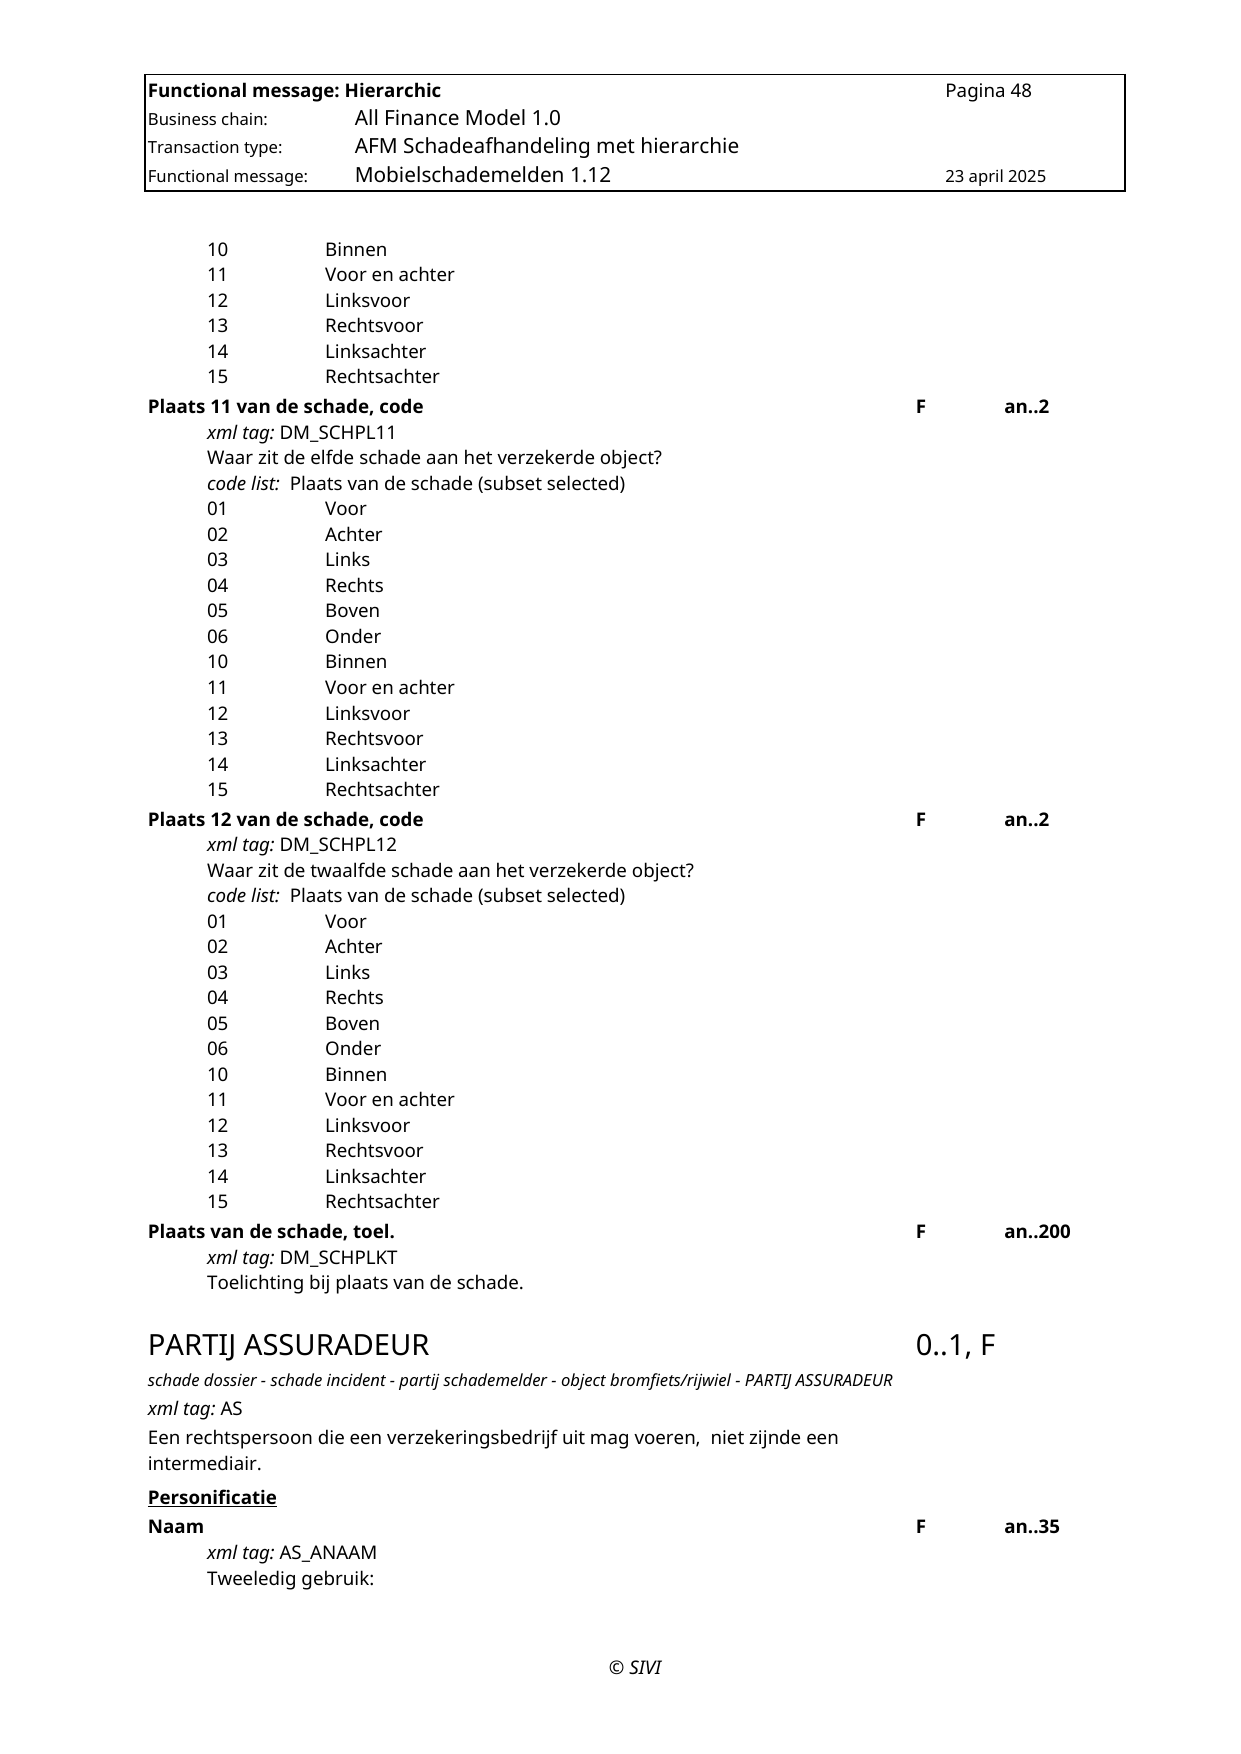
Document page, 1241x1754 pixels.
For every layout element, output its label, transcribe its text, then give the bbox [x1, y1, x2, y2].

text xml tag: AS_ANAAM [207, 1539, 945, 1565]
text 01 Voor [207, 908, 1122, 934]
text schade dossier - schade incident - partij schademelder - object bromfiets/rijwiel - PARTIJ ASSURADEUR [148, 1368, 1122, 1391]
text 15 Rechtsachter [207, 776, 1122, 802]
text Partij Assuradeur 0..1, F [148, 1324, 1122, 1364]
text 14 Linksachter [207, 1163, 1122, 1189]
text Waar zit de twaalfde schade aan het verzekerde object? [207, 857, 945, 883]
text 02 Achter [207, 934, 1122, 959]
text 14 Linksachter [207, 338, 1122, 364]
text Plaats van de schade, toel. F an..200 [148, 1218, 1122, 1244]
text 12 Linksvoor [207, 700, 1122, 725]
text 02 Achter [207, 521, 1122, 547]
text 06 Onder [207, 623, 1122, 649]
text Naam F an..35 [148, 1514, 1122, 1539]
text 05 Boven [207, 1010, 1122, 1036]
text 12 Linksvoor [207, 1112, 1122, 1138]
text xml tag: AS [148, 1395, 1122, 1421]
text 11 Voor en achter [207, 1087, 1122, 1112]
text 13 Rechtsvoor [207, 313, 1122, 338]
text 10 Binnen [207, 649, 1122, 674]
text Personificatie [148, 1484, 1122, 1509]
text 04 Rechts [207, 985, 1122, 1010]
text code list: Plaats van de schade (subset selected) [207, 883, 945, 908]
text Waar zit de elfde schade aan het verzekerde object? [207, 444, 945, 470]
text Toelichting bij plaats van de schade. [207, 1269, 945, 1295]
text 11 Voor en achter [207, 262, 1122, 287]
text 11 Voor en achter [207, 674, 1122, 700]
text 15 Rechtsachter [207, 364, 1122, 389]
text xml tag: DM_SCHPLKT [207, 1244, 945, 1269]
text Plaats 11 van de schade, code F an..2 [148, 393, 1122, 419]
text Plaats 12 van de schade, code F an..2 [148, 806, 1122, 832]
text 04 Rechts [207, 572, 1122, 598]
text 15 Rechtsachter [207, 1189, 1122, 1214]
text 03 Links [207, 959, 1122, 985]
text xml tag: DM_SCHPL11 [207, 419, 945, 444]
text 10 Binnen [207, 1061, 1122, 1087]
text 13 Rechtsvoor [207, 725, 1122, 751]
text 14 Linksachter [207, 751, 1122, 776]
text 13 Rechtsvoor [207, 1138, 1122, 1163]
text 01 Voor [207, 496, 1122, 521]
text code list: Plaats van de schade (subset selected) [207, 470, 945, 496]
text 10 Binnen [207, 236, 1122, 262]
text Een rechtspersoon die een verzekeringsbedrijf uit mag voeren, niet zijnde een intermediair. [148, 1425, 945, 1476]
text xml tag: DM_SCHPL12 [207, 832, 945, 857]
text Tweeledig gebruik: [207, 1565, 945, 1590]
text 12 Linksvoor [207, 287, 1122, 313]
text 05 Boven [207, 598, 1122, 623]
text 03 Links [207, 547, 1122, 572]
text 06 Onder [207, 1036, 1122, 1061]
